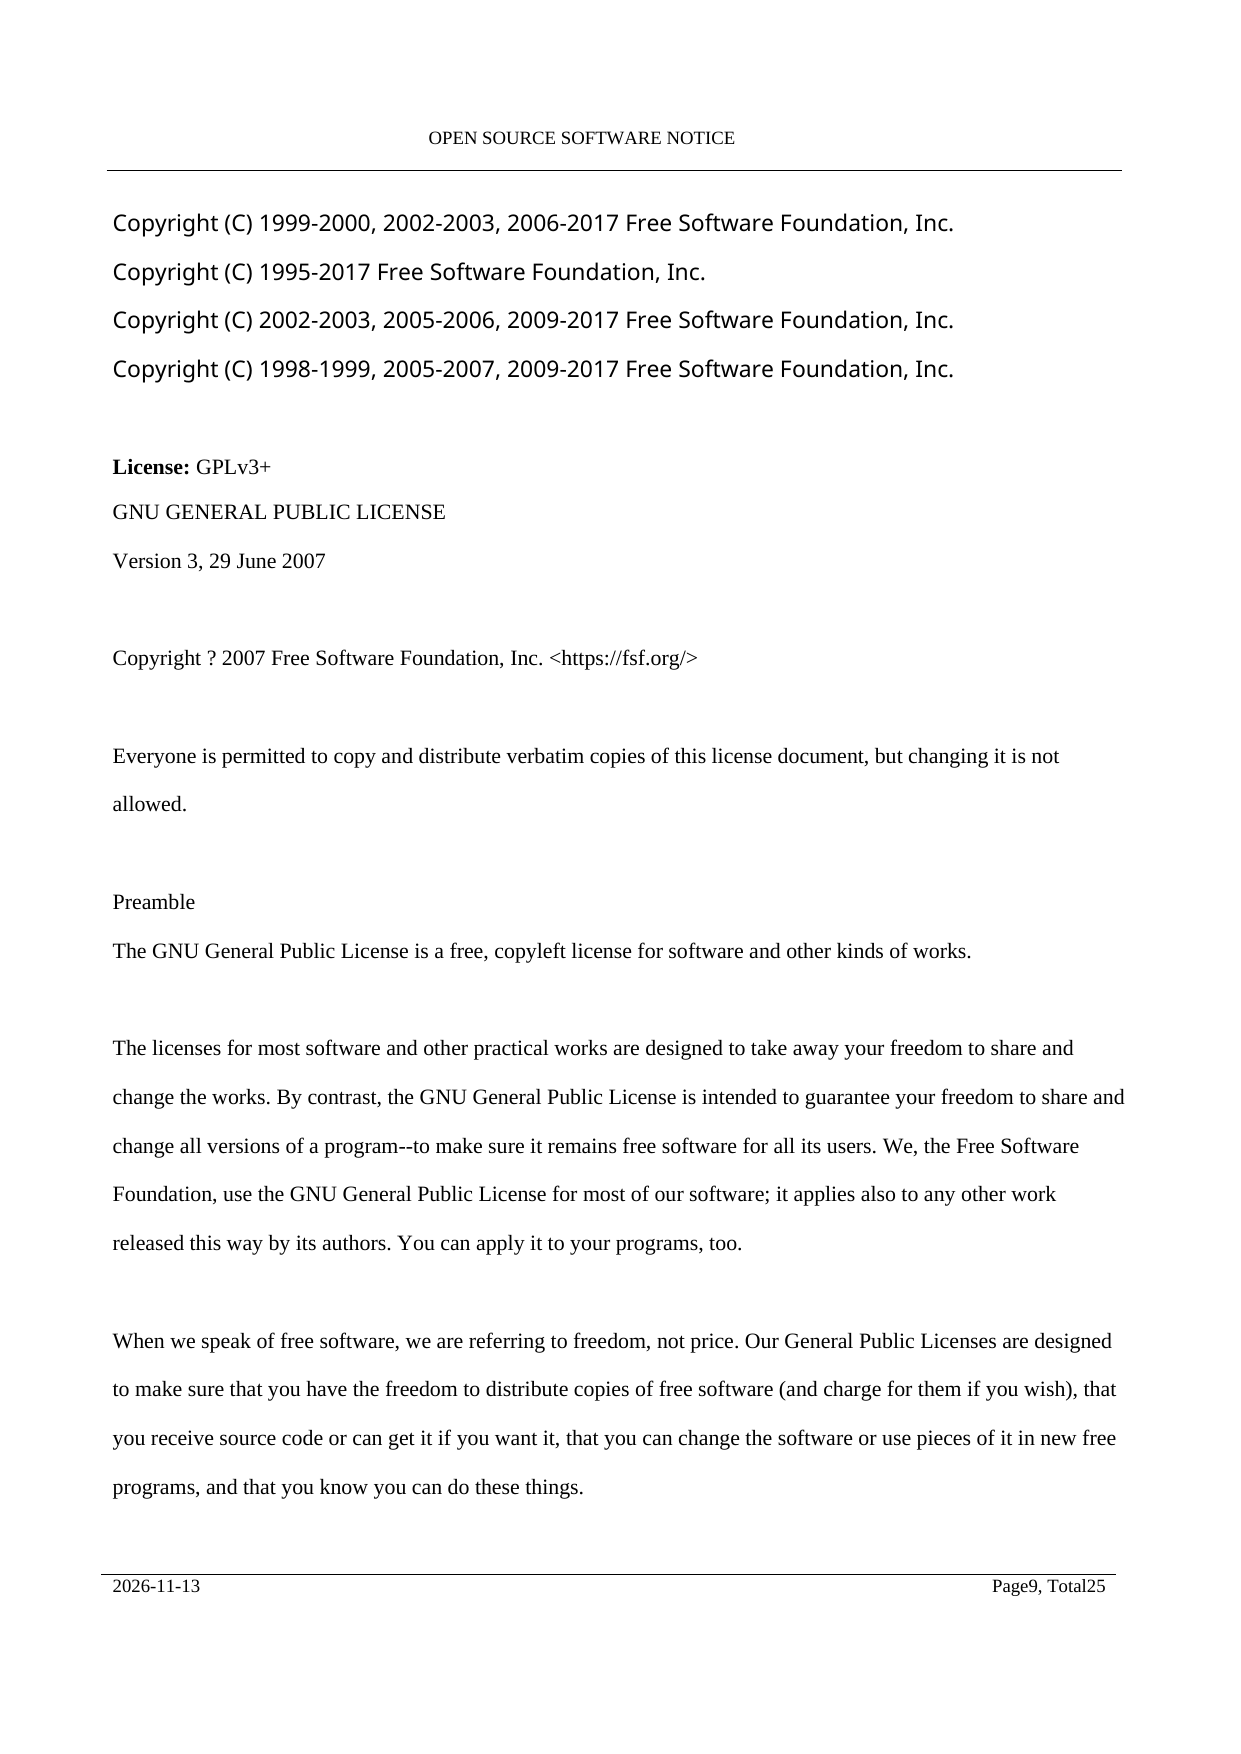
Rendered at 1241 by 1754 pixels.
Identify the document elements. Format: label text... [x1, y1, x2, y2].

text License: GPLv3+ [112, 450, 1128, 483]
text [112, 495, 1128, 1503]
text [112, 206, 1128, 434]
